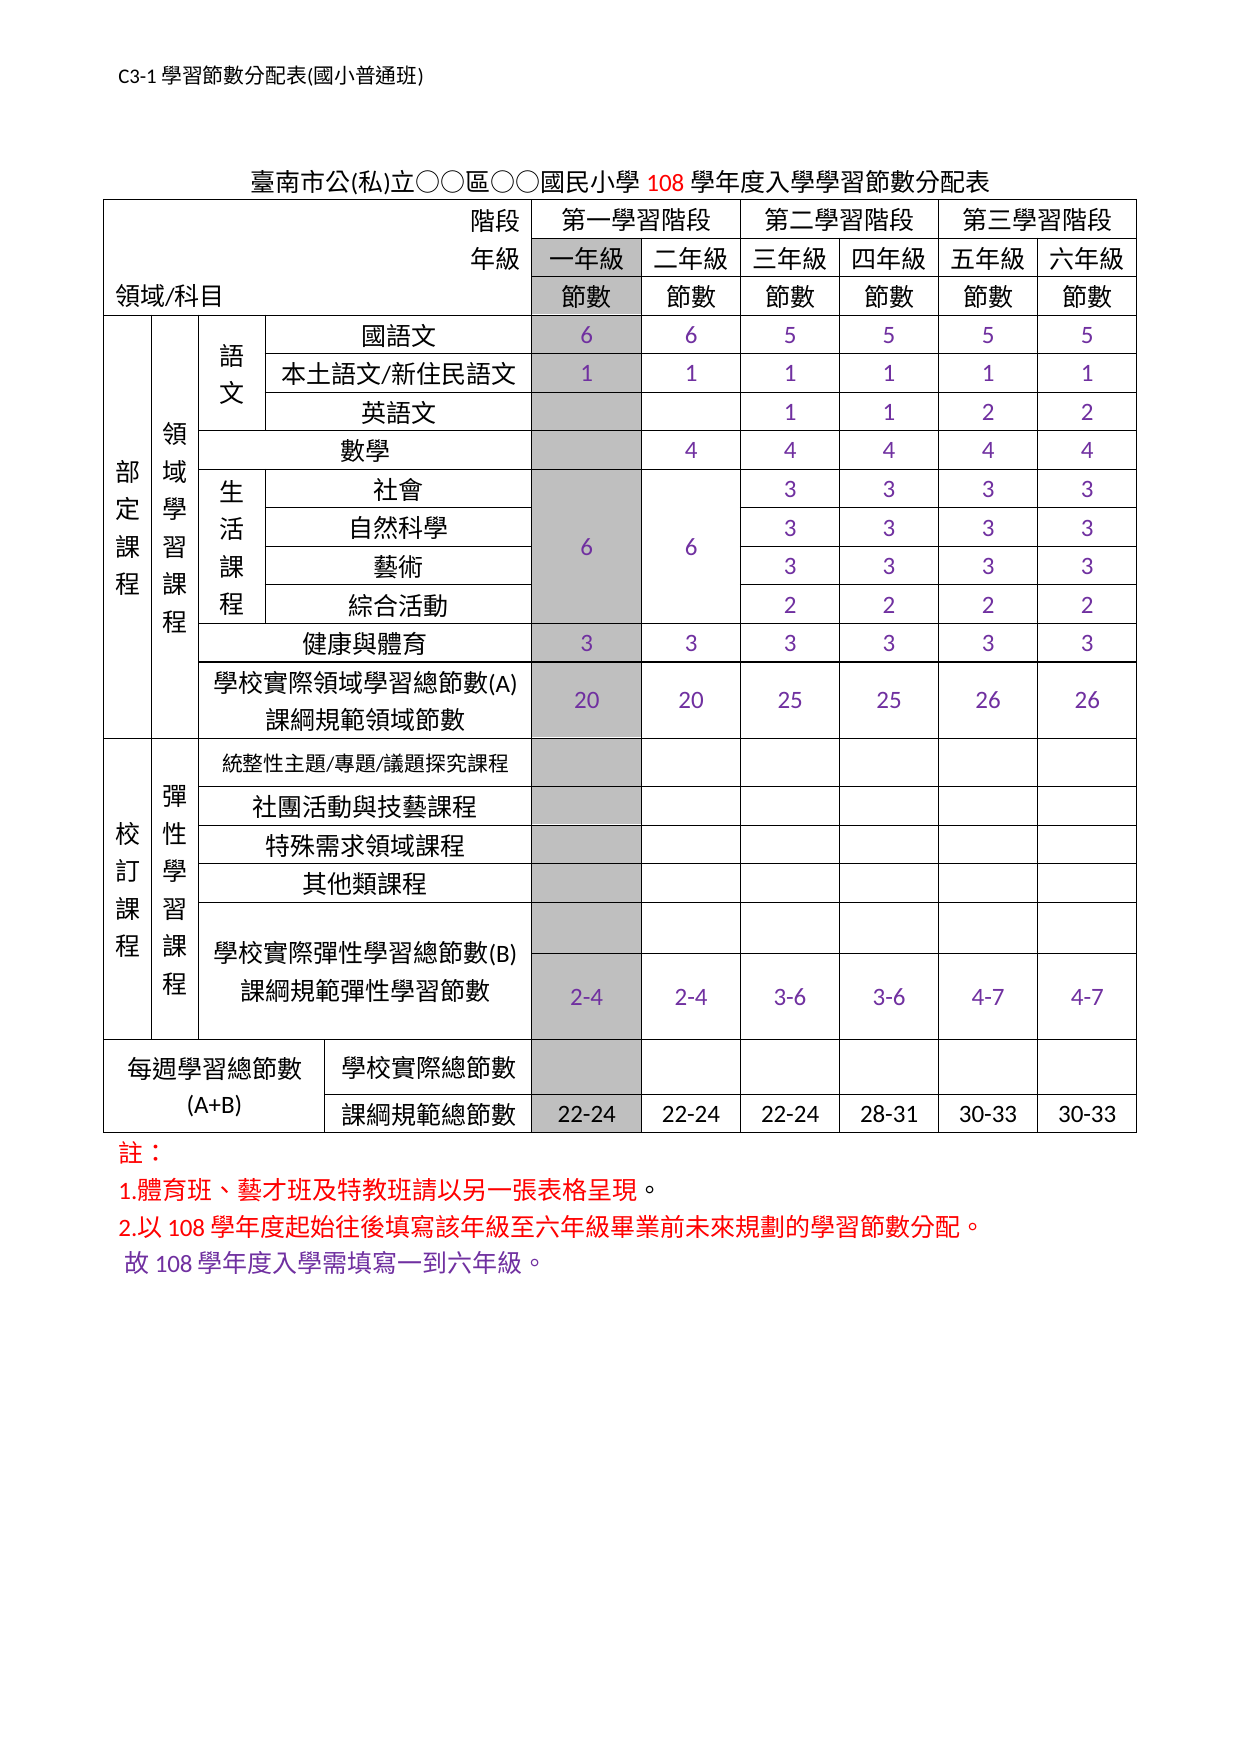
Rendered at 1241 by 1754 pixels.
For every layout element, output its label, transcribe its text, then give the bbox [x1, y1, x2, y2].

table_cell 1 [642, 354, 740, 392]
table_cell [642, 903, 740, 953]
table_header 第二學習階段 [741, 200, 938, 237]
table_cell 1 [939, 354, 1037, 392]
table_cell 每週學習總節數 (A+B) [104, 1040, 324, 1132]
table_cell 社團活動與技藝課程 [199, 787, 531, 824]
table_cell 社會 [266, 470, 531, 507]
table_cell 部 定 課 程 [104, 316, 151, 737]
table_cell 3 [741, 547, 839, 584]
table_cell 4 [840, 431, 938, 469]
table_cell [939, 739, 1037, 786]
table_cell 4 [1038, 431, 1136, 469]
table_cell 1 [840, 393, 938, 430]
table_header 第三學習階段 [939, 200, 1136, 237]
table_cell [840, 864, 938, 902]
table_cell 5 [939, 316, 1037, 353]
table_cell 2 [939, 393, 1037, 430]
table_cell 25 [840, 663, 938, 737]
table_cell 學校實際領域學習總節數(A) 課綱規範領域節數 [199, 663, 531, 737]
table_cell 6 [642, 316, 740, 353]
table_cell 課綱規範總節數 [325, 1095, 531, 1132]
table_cell 20 [532, 663, 641, 737]
table_cell [532, 787, 641, 824]
table_cell 藝術 [266, 547, 531, 584]
table_cell 3 [840, 624, 938, 661]
table_cell 3 [840, 470, 938, 507]
table_cell 4-7 [1038, 954, 1136, 1039]
table_cell [532, 826, 641, 863]
table_cell 節數 [1038, 277, 1136, 314]
table_cell 1 [532, 354, 641, 392]
table_cell 1 [840, 354, 938, 392]
table_cell 綜合活動 [266, 585, 531, 623]
table_cell [840, 787, 938, 824]
table_cell [642, 393, 740, 430]
table_cell [939, 1040, 1037, 1094]
table_cell 3 [939, 624, 1037, 661]
table_cell 26 [1038, 663, 1136, 737]
table_cell 節數 [532, 277, 641, 314]
table_cell 5 [741, 316, 839, 353]
table_cell [532, 903, 641, 953]
text 臺南市公(私)立○○區○○國民小學 108 學年度入學學習節數分配表 [118, 161, 1122, 199]
table_cell 自然科學 [266, 508, 531, 546]
table_cell 四年級 [840, 239, 938, 276]
table_cell 1 [1038, 354, 1136, 392]
table_cell 4 [741, 431, 839, 469]
table_cell 生活課程 [199, 470, 265, 623]
table_cell 3 [1038, 624, 1136, 661]
table_cell 3 [840, 547, 938, 584]
table_cell 3 [840, 508, 938, 546]
table_cell 3 [1038, 470, 1136, 507]
table_cell 學校實際彈性學習總節數(B) 課綱規範彈性學習節數 [199, 903, 531, 1039]
table_cell 22-24 [741, 1095, 839, 1132]
table_cell [840, 903, 938, 953]
table_header 第一學習階段 [532, 200, 740, 237]
table_cell 3 [741, 508, 839, 546]
table_cell [741, 903, 839, 953]
table_cell 3 [1038, 508, 1136, 546]
table_cell [1038, 826, 1136, 863]
table_cell 3 [741, 470, 839, 507]
table_cell 5 [840, 316, 938, 353]
table_cell 學校實際總節數 [325, 1040, 531, 1094]
table_cell 28-31 [840, 1095, 938, 1132]
table_cell [1038, 864, 1136, 902]
table_cell [939, 787, 1037, 824]
table_cell 一年級 [532, 239, 641, 276]
table_cell 3 [642, 624, 740, 661]
table_cell 五年級 [939, 239, 1037, 276]
table_cell 節數 [840, 277, 938, 314]
table_cell 4 [939, 431, 1037, 469]
table_cell 3-6 [741, 954, 839, 1039]
table_cell [741, 787, 839, 824]
text 2.以108學年度起始往後填寫該年級至六年級畢業前未來規劃的學習節數分配。 [118, 1207, 1122, 1243]
table_cell [741, 826, 839, 863]
table_cell 3 [1038, 547, 1136, 584]
table_cell 3 [532, 624, 641, 661]
table_cell [642, 826, 740, 863]
table_cell 6 [532, 316, 641, 353]
table_cell 節數 [939, 277, 1037, 314]
table_cell [532, 1040, 641, 1094]
text 1.體育班、藝才班及特教班請以另一張表格呈現。 [118, 1171, 1122, 1207]
table_cell 國語文 [266, 316, 531, 353]
table_cell 1 [741, 393, 839, 430]
table_cell 3-6 [840, 954, 938, 1039]
table_cell 5 [1038, 316, 1136, 353]
table_cell [939, 864, 1037, 902]
table_cell 統整性主題/專題/議題探究課程 [199, 739, 531, 786]
table_cell 3 [741, 624, 839, 661]
table_cell 節數 [741, 277, 839, 314]
table_cell 3 [939, 470, 1037, 507]
table_cell 英語文 [266, 393, 531, 430]
table_cell 六年級 [1038, 239, 1136, 276]
table_cell 三年級 [741, 239, 839, 276]
table_cell [532, 431, 641, 469]
table_cell [642, 787, 740, 824]
table_cell [532, 393, 641, 430]
table_cell [1038, 1040, 1136, 1094]
table_cell 20 [642, 663, 740, 737]
table_cell [840, 826, 938, 863]
table_cell 4-7 [939, 954, 1037, 1039]
table_cell 2 [1038, 393, 1136, 430]
table_cell [741, 1040, 839, 1094]
table_cell 其他類課程 [199, 864, 531, 902]
text 註： [118, 1133, 1122, 1171]
table_cell [741, 739, 839, 786]
table_cell 4 [642, 431, 740, 469]
table_cell [642, 1040, 740, 1094]
table_cell 本土語文/新住民語文 [266, 354, 531, 392]
table_cell [532, 864, 641, 902]
table_cell 30-33 [1038, 1095, 1136, 1132]
table_cell 3 [939, 547, 1037, 584]
table_cell [741, 864, 839, 902]
table_cell 2 [741, 585, 839, 623]
table_cell 2-4 [642, 954, 740, 1039]
table_cell [642, 739, 740, 786]
table_cell 3 [939, 508, 1037, 546]
table_cell 節數 [642, 277, 740, 314]
table_cell [939, 903, 1037, 953]
table_cell 二年級 [642, 239, 740, 276]
table_cell 6 [642, 470, 740, 623]
table_cell 領域學習課程 [152, 316, 198, 737]
table_cell 特殊需求領域課程 [199, 826, 531, 863]
table_cell [642, 864, 740, 902]
table_cell 2 [840, 585, 938, 623]
table_cell 2 [939, 585, 1037, 623]
table_cell 2-4 [532, 954, 641, 1039]
table_cell 校 訂 課 程 [104, 739, 151, 1039]
table_cell [532, 739, 641, 786]
table_cell 數學 [199, 431, 531, 469]
table_cell 健康與體育 [199, 624, 531, 661]
table_cell 1 [741, 354, 839, 392]
text 故108學年度入學需填寫一到六年級。 [118, 1243, 1122, 1279]
table_cell 22-24 [532, 1095, 641, 1132]
table_header 階段 年級 領域/科目 [104, 200, 531, 314]
table_cell [1038, 903, 1136, 953]
table_cell 2 [1038, 585, 1136, 623]
table_cell 30-33 [939, 1095, 1037, 1132]
table_cell [1038, 739, 1136, 786]
table_cell 彈性學習課程 [152, 739, 198, 1039]
table_cell [939, 826, 1037, 863]
table_cell 6 [532, 470, 641, 623]
table_cell 25 [741, 663, 839, 737]
table_cell 語 文 [199, 316, 265, 430]
table_cell [840, 739, 938, 786]
table_cell [840, 1040, 938, 1094]
table_cell 26 [939, 663, 1037, 737]
table_cell 22-24 [642, 1095, 740, 1132]
table_cell [1038, 787, 1136, 824]
